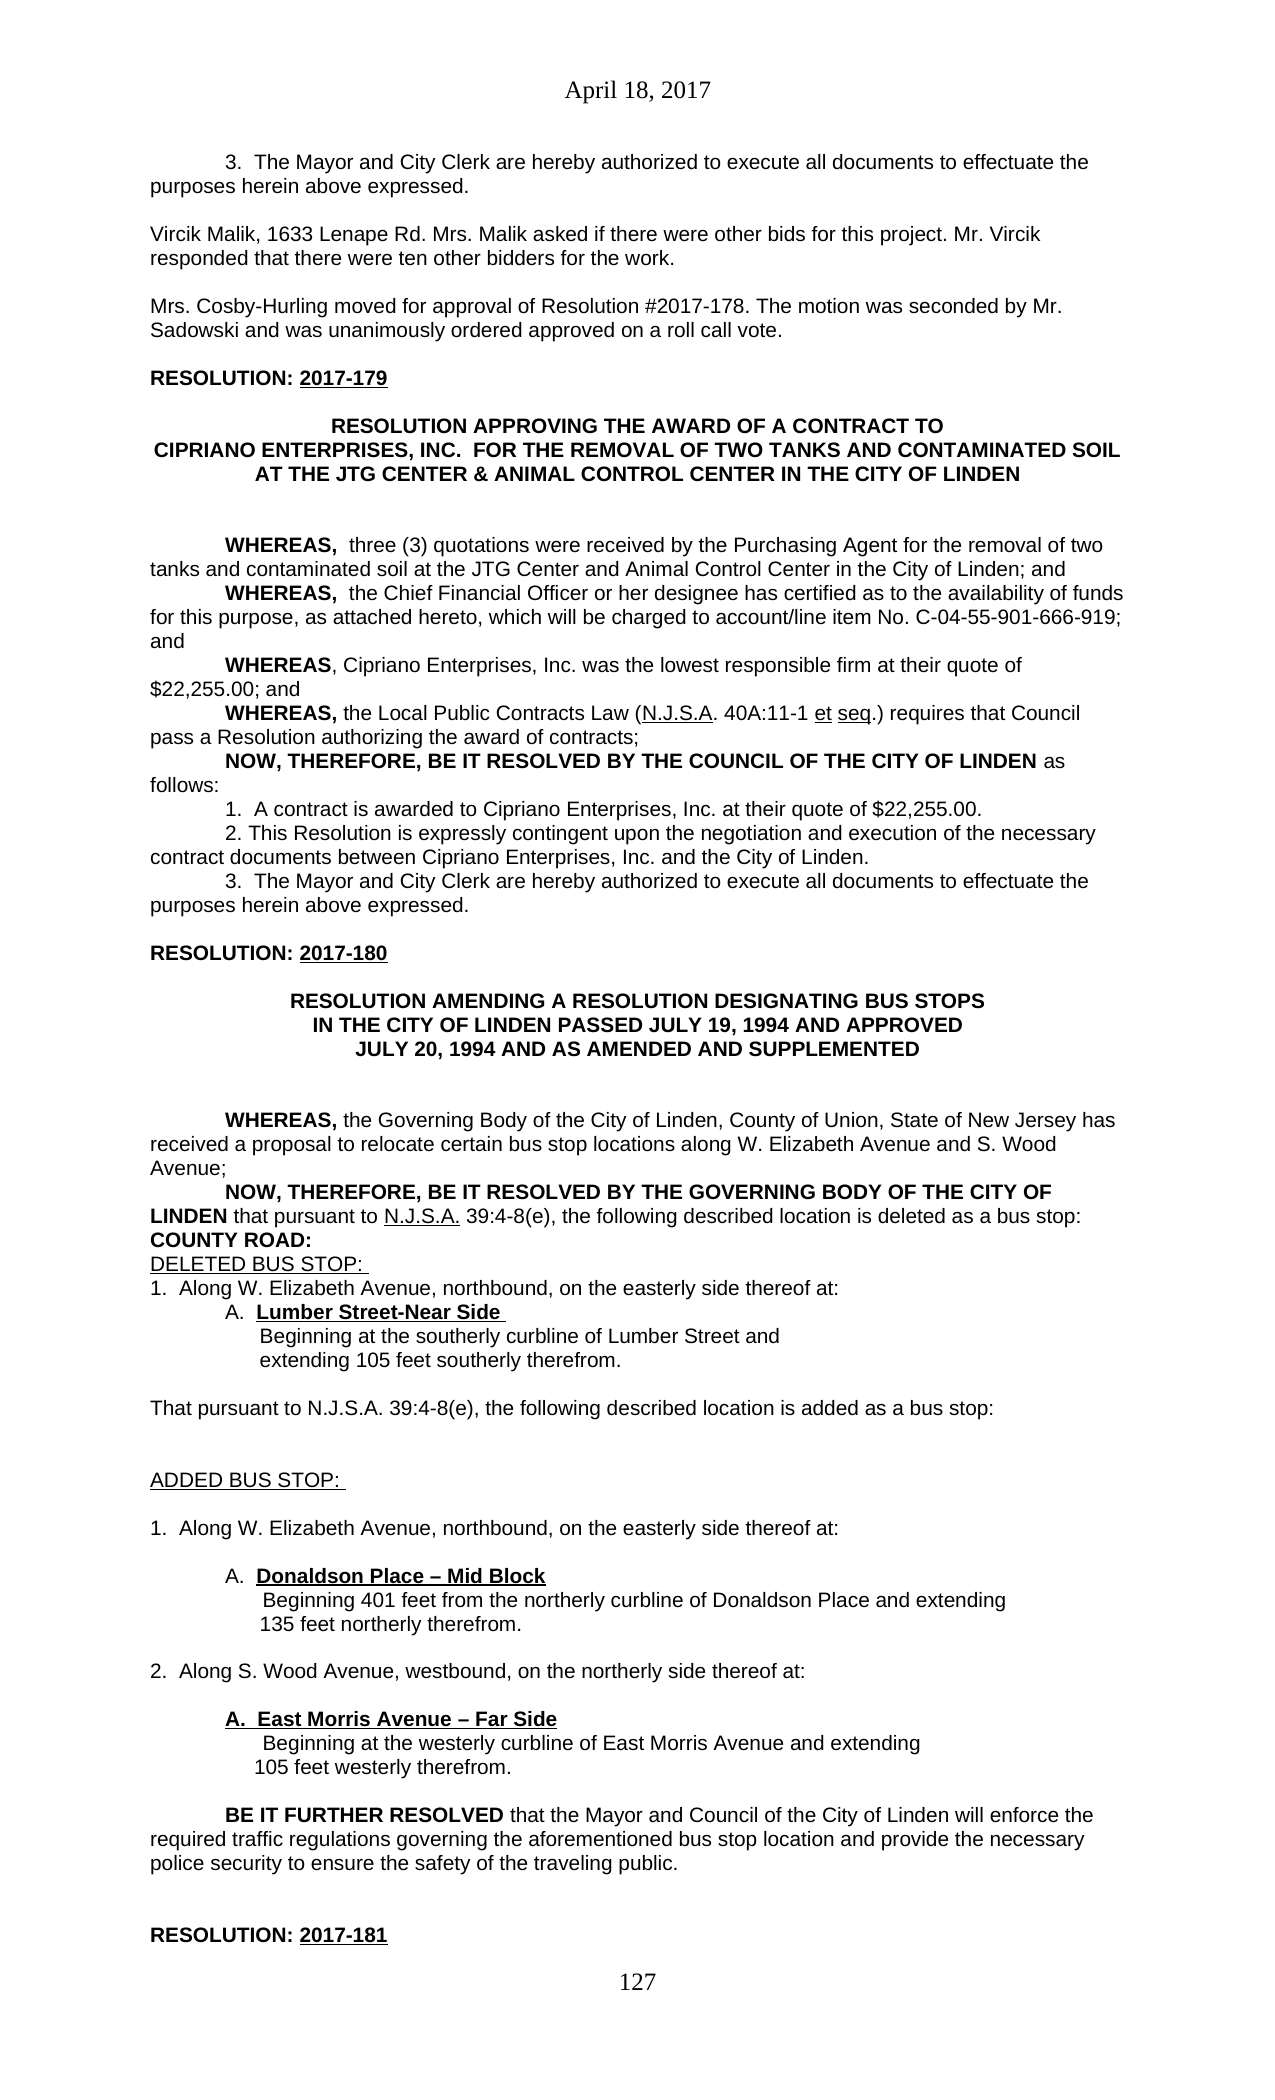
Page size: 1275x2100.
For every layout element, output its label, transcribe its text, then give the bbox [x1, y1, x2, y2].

text Beginning 401 feet from the northerly curbline of Donaldson Place and extending 135 feet northerly therefrom. [150, 1587, 1125, 1635]
text WHEREAS, the Local Public Contracts Law (N.J.S.A. 40A:11-1 et seq.) requires that Council pass a Resolution authorizing the award of contracts; [150, 701, 1125, 749]
text RESOLUTION AMENDING A RESOLUTION DESIGNATING BUS STOPS [150, 988, 1125, 1012]
text DELETED BUS STOP: [150, 1252, 1125, 1276]
text 3. The Mayor and City Clerk are hereby authorized to execute all documents to effectuate the purposes herein above expressed. [150, 150, 1125, 198]
text 3. The Mayor and City Clerk are hereby authorized to execute all documents to effectuate the purposes herein above expressed. [150, 869, 1125, 917]
text NOW, THEREFORE, BE IT RESOLVED BY THE GOVERNING BODY OF THE CITY OF LINDEN that pursuant to N.J.S.A. 39:4-8(e), the following described location is deleted as a bus stop: [150, 1180, 1125, 1228]
text RESOLUTION: 2017-180 [150, 941, 1125, 964]
text NOW, THEREFORE, BE IT RESOLVED BY THE COUNCIL OF THE CITY OF LINDEN as follows: [150, 749, 1125, 797]
text 1. Along W. Elizabeth Avenue, northbound, on the easterly side thereof at: [150, 1516, 1125, 1539]
text COUNTY ROAD: [150, 1228, 1125, 1252]
text Vircik Malik, 1633 Lenape Rd. Mrs. Malik asked if there were other bids for this project. Mr. Vircik responded that there were ten other bidders for the work. [150, 222, 1125, 270]
text IN THE CITY OF LINDEN PASSED JULY 19, 1994 AND APPROVED [150, 1012, 1125, 1036]
text WHEREAS, the Governing Body of the City of Linden, County of Union, State of New Jersey has received a proposal to relocate certain bus stop locations along W. Elizabeth Avenue and S. Wood Avenue; [150, 1108, 1125, 1180]
text BE IT FURTHER RESOLVED that the Mayor and Council of the City of Linden will enforce the required traffic regulations governing the aforementioned bus stop location and provide the necessary police security to ensure the safety of the traveling public. [150, 1803, 1125, 1875]
text Beginning at the westerly curbline of East Morris Avenue and extending 105 feet westerly therefrom. [150, 1731, 1125, 1779]
text 1. Along W. Elizabeth Avenue, northbound, on the easterly side thereof at: [150, 1276, 1125, 1300]
text RESOLUTION: 2017-179 [150, 366, 1125, 389]
text WHEREAS, Cipriano Enterprises, Inc. was the lowest responsible firm at their quote of $22,255.00; and [150, 653, 1125, 701]
text Mrs. Cosby-Hurling moved for approval of Resolution #2017-178. The motion was seconded by Mr. Sadowski and was unanimously ordered approved on a roll call vote. [150, 294, 1125, 342]
text JULY 20, 1994 AND AS AMENDED AND SUPPLEMENTED [150, 1036, 1125, 1060]
text Beginning at the southerly curbline of Lumber Street and [150, 1324, 1125, 1348]
text 2. This Resolution is expressly contingent upon the negotiation and execution of the necessary contract documents between Cipriano Enterprises, Inc. and the City of Linden. [150, 821, 1125, 869]
text RESOLUTION: 2017-181 [150, 1923, 1125, 1947]
text ADDED BUS STOP: [150, 1468, 1125, 1492]
text 2. Along S. Wood Avenue, westbound, on the northerly side thereof at: [150, 1659, 1125, 1683]
text WHEREAS, the Chief Financial Officer or her designee has certified as to the availability of funds for this purpose, as attached hereto, which will be charged to account/line item No. C-04-55-901-666-919; and [150, 581, 1125, 653]
text A. Lumber Street-Near Side [225, 1300, 1125, 1324]
text 1. A contract is awarded to Cipriano Enterprises, Inc. at their quote of $22,255.00. [150, 797, 1125, 821]
text RESOLUTION APPROVING THE AWARD OF A CONTRACT TO [150, 413, 1125, 437]
text A. Donaldson Place – Mid Block [150, 1563, 1125, 1587]
text extending 105 feet southerly therefrom. [150, 1348, 1125, 1372]
text CIPRIANO ENTERPRISES, INC. FOR THE REMOVAL OF TWO TANKS AND CONTAMINATED SOIL AT THE JTG CENTER & ANIMAL CONTROL CENTER IN THE CITY OF LINDEN [150, 437, 1125, 485]
text WHEREAS, three (3) quotations were received by the Purchasing Agent for the removal of two tanks and contaminated soil at the JTG Center and Animal Control Center in the City of Linden; and [150, 533, 1125, 581]
text A. East Morris Avenue – Far Side [150, 1707, 1125, 1731]
text That pursuant to N.J.S.A. 39:4-8(e), the following described location is added as a bus stop: [150, 1396, 1125, 1420]
